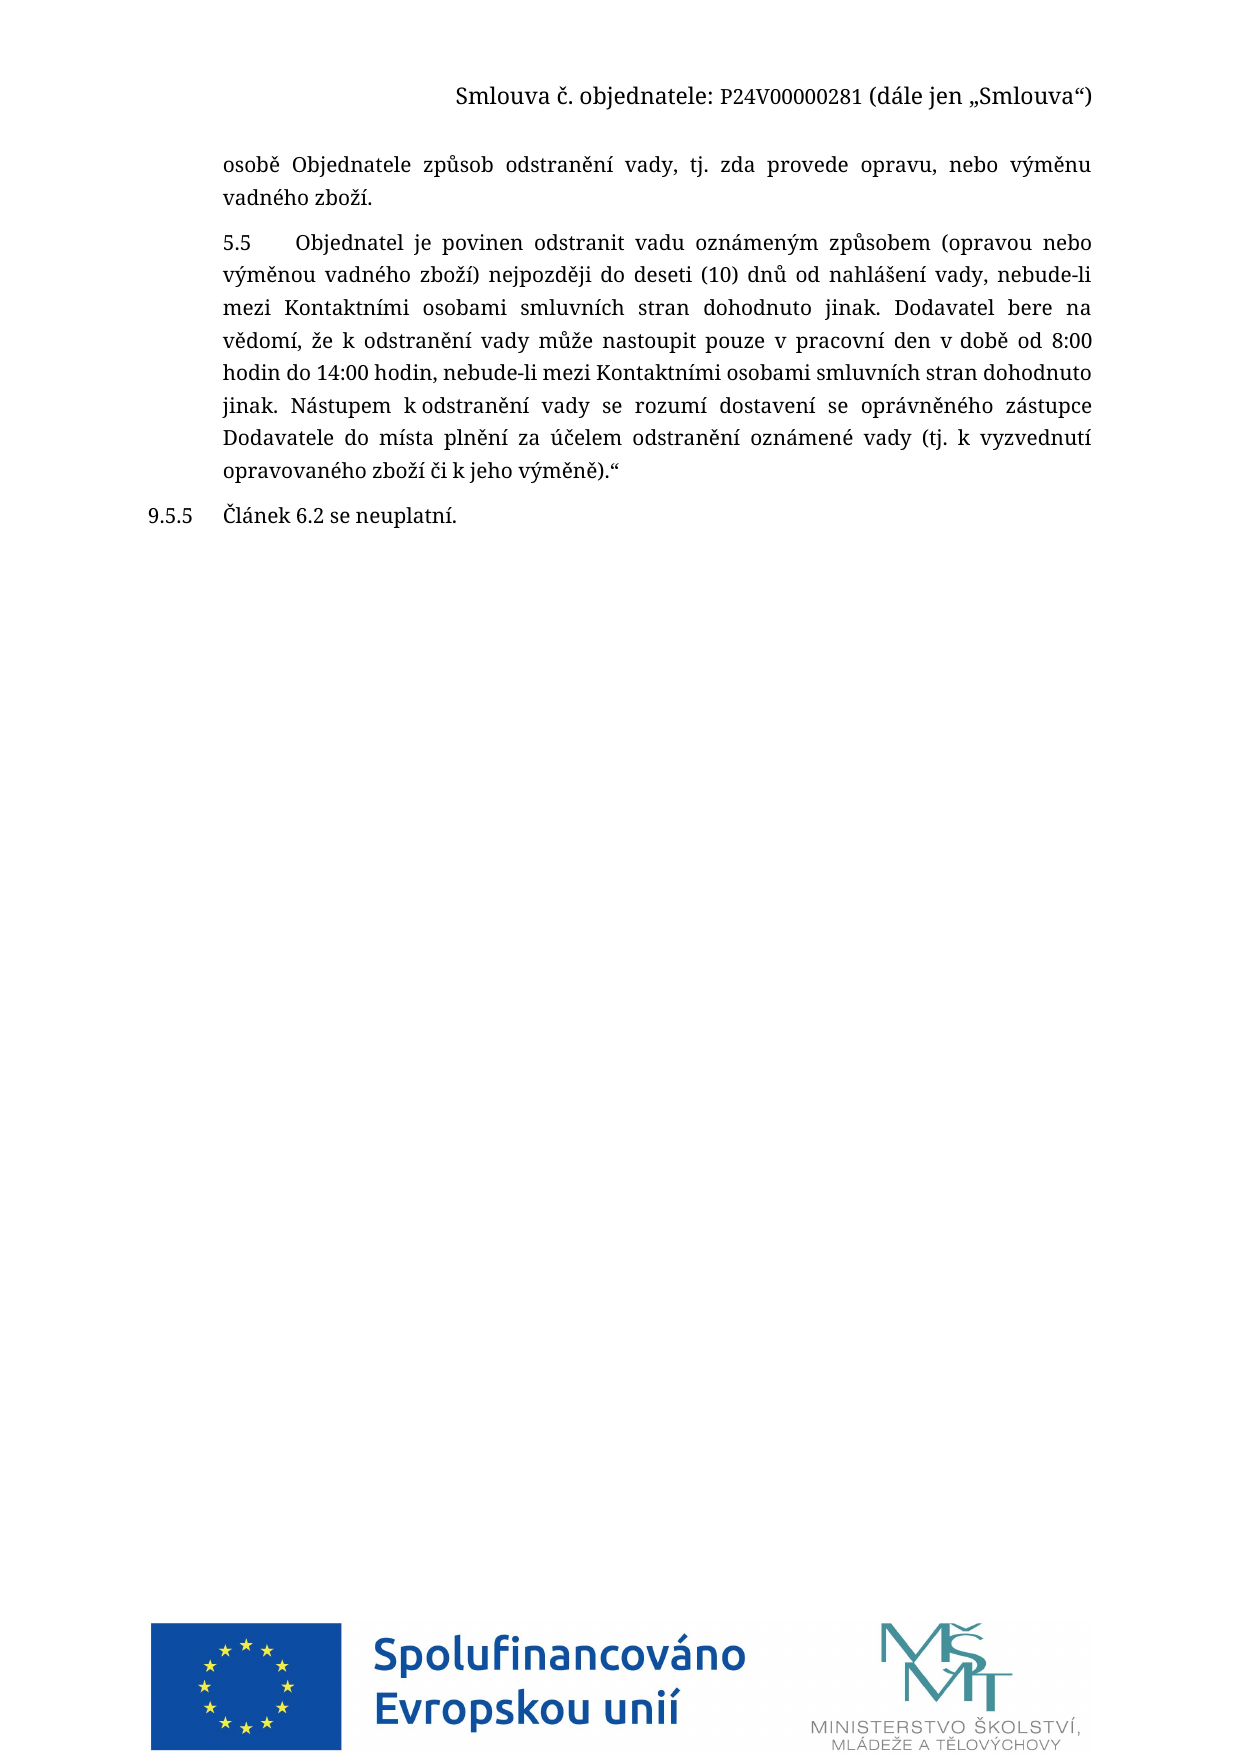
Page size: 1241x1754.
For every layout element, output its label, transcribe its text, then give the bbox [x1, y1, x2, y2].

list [223, 150, 1093, 211]
list Článek 6.2 se neuplatní. [148, 501, 1093, 530]
list 5.5 Objednatel je povinen odstranit vadu oznámeným způsobem (opravou nebo výměnou vadného zboží) nejpozději do deseti (10) dnů od nahlášení vady, nebude-li mezi Kontaktními osobami smluvních stran dohodnuto jinak. Dodavatel bere na vědomí, že k odstranění vady může nastoupit pouze v pracovní den v době od 8:00 hodin do 14:00 hodin, nebude-li mezi Kontaktními osobami smluvních stran dohodnuto jinak. Nástupem k odstranění vady se rozumí dostavení se oprávněného zástupce Dodavatele do místa plnění za účelem odstranění oznámené vady (tj. k vyzvednutí opravovaného zboží či k jeho výměně).“ [223, 228, 1093, 484]
picture [147, 1619, 1093, 1754]
